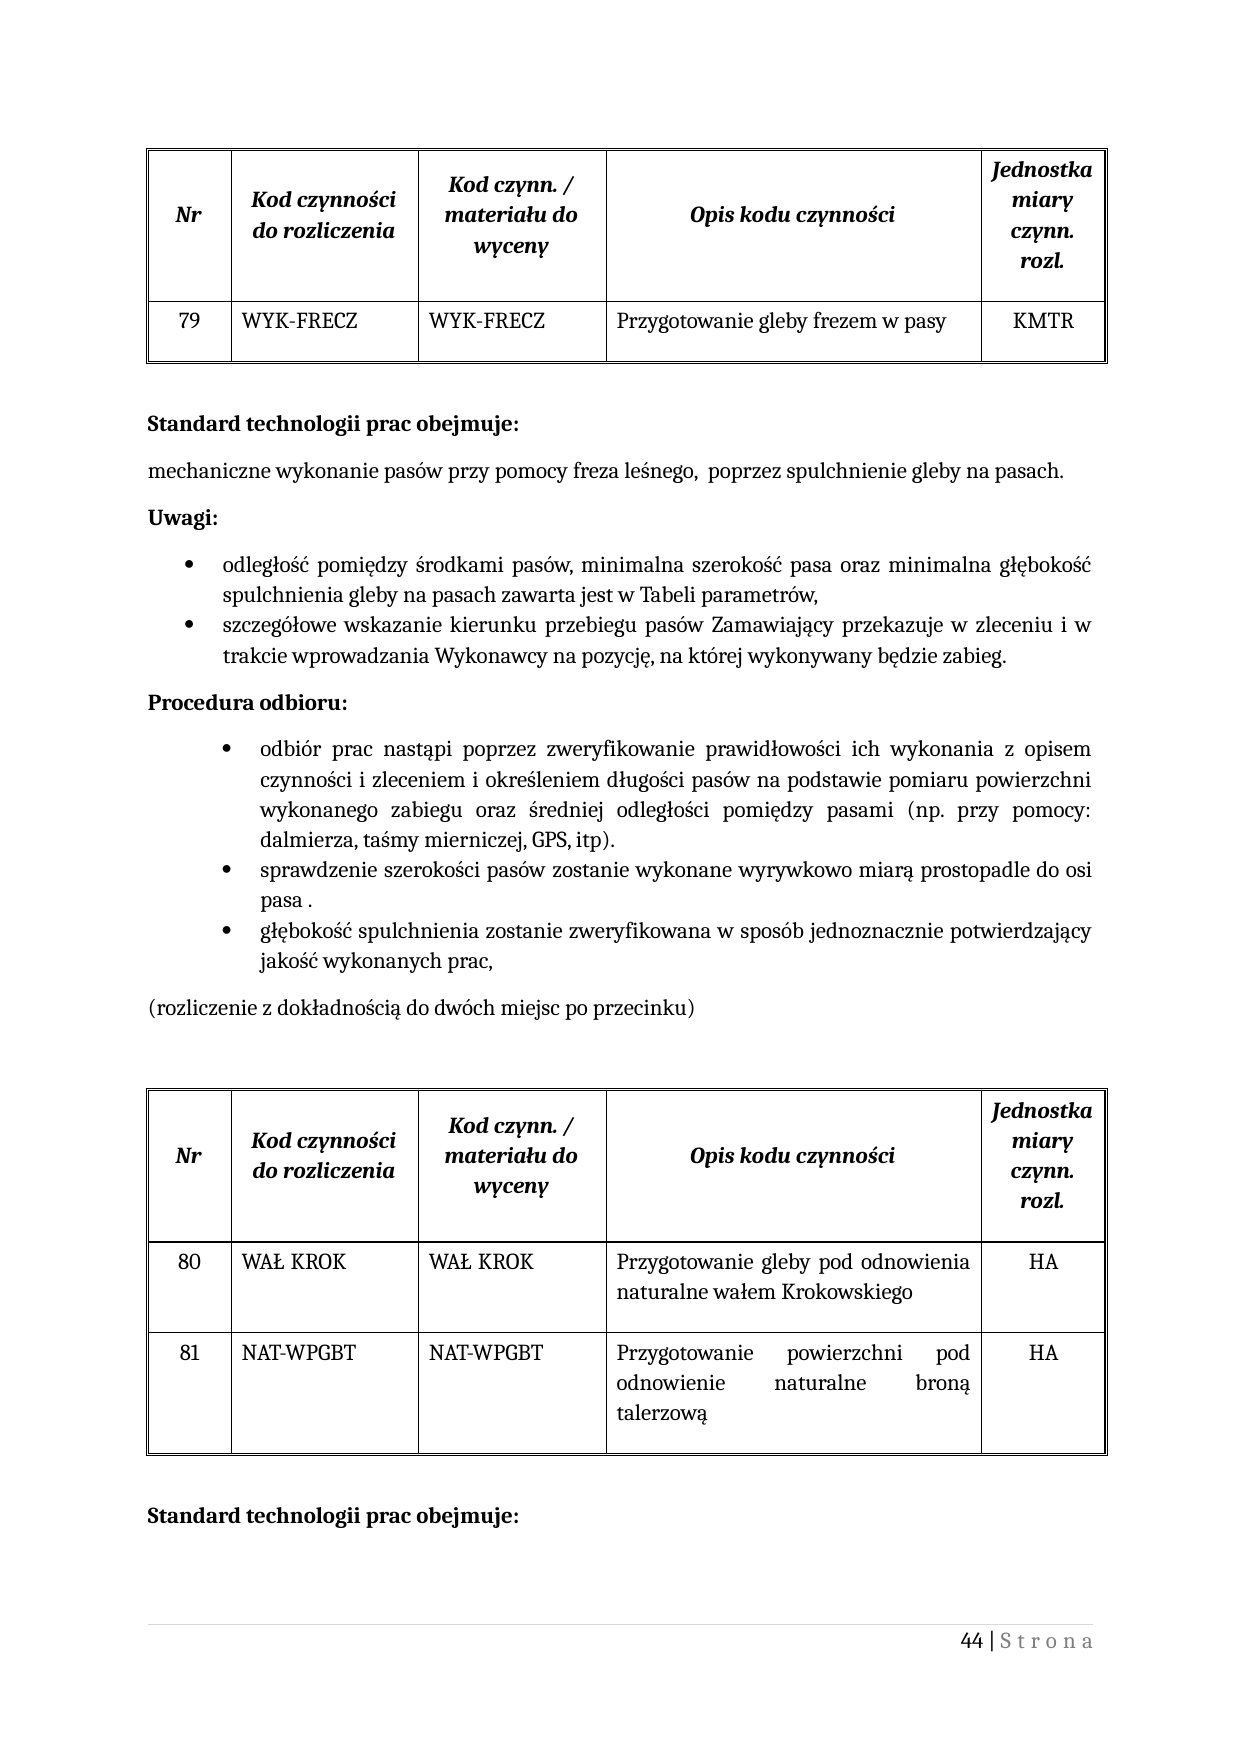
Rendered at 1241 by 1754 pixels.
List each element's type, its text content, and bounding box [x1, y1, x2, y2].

text Standard technologii prac obejmuje: [148, 1503, 1093, 1529]
table_header Opis kodu czynności [607, 1091, 981, 1241]
table_cell WAŁ KROK [419, 1243, 606, 1332]
table_cell WAŁ KROK [232, 1243, 418, 1332]
table_cell WYK-FRECZ [419, 302, 606, 361]
table_cell 79 [149, 302, 231, 361]
list odległość pomiędzy środkami pasów, minimalna szerokość pasa oraz minimalna głębokość spulchnienia gleby na pasach zawarta jest w Tabeli parametrów, [185, 552, 1093, 608]
text Uwagi: [148, 505, 1093, 531]
list sprawdzenie szerokości pasów zostanie wykonane wyrywkowo miarą prostopadle do osi pasa . [223, 857, 1093, 913]
table_header Jednostka miary czynn. rozl. [982, 1091, 1104, 1241]
table_cell HA [982, 1243, 1104, 1332]
table_cell NAT-WPGBT [232, 1333, 418, 1453]
table_header Kod czynności do rozliczenia [232, 151, 418, 301]
table_cell NAT-WPGBT [419, 1333, 606, 1453]
table_cell Przygotowanie gleby frezem w pasy [607, 302, 981, 361]
table_header Kod czynności do rozliczenia [232, 1091, 418, 1241]
list głębokość spulchnienia zostanie zweryfikowana w sposób jednoznacznie potwierdzający jakość wykonanych prac, [223, 917, 1093, 974]
list odbiór prac nastąpi poprzez zweryfikowanie prawidłowości ich wykonania z opisem czynności i zleceniem i określeniem długości pasów na podstawie pomiaru powierzchni wykonanego zabiegu oraz średniej odległości pomiędzy pasami (np. przy pomocy: dalmierza, taśmy mierniczej, GPS, itp). [223, 736, 1093, 853]
table_cell Przygotowanie powierzchni pod odnowienie naturalne broną talerzową [607, 1333, 981, 1453]
table_header Kod czynn. / materiału do wyceny [419, 1091, 606, 1241]
list szczegółowe wskazanie kierunku przebiegu pasów Zamawiający przekazuje w zleceniu i w trakcie wprowadzania Wykonawcy na pozycję, na której wykonywany będzie zabieg. [185, 612, 1093, 669]
table_header Nr [149, 1091, 231, 1241]
table_cell KMTR [982, 302, 1104, 361]
table_cell HA [982, 1333, 1104, 1453]
table_header Nr [149, 151, 231, 301]
list mechaniczne wykonanie pasów przy pomocy freza leśnego, poprzez spulchnienie gleby na pasach. [148, 458, 1093, 484]
text Standard technologii prac obejmuje: [148, 411, 1093, 437]
text Procedura odbioru: [148, 689, 1093, 716]
table_cell 80 [149, 1243, 231, 1332]
text (rozliczenie z dokładnością do dwóch miejsc po przecinku) [148, 994, 1093, 1021]
table_header Opis kodu czynności [607, 151, 981, 301]
table_cell 81 [149, 1333, 231, 1453]
table_cell Przygotowanie gleby pod odnowienia naturalne wałem Krokowskiego [607, 1243, 981, 1332]
table_cell WYK-FRECZ [232, 302, 418, 361]
table_header Kod czynn. / materiału do wyceny [419, 151, 606, 301]
table_header Jednostka miary czynn. rozl. [982, 151, 1104, 301]
